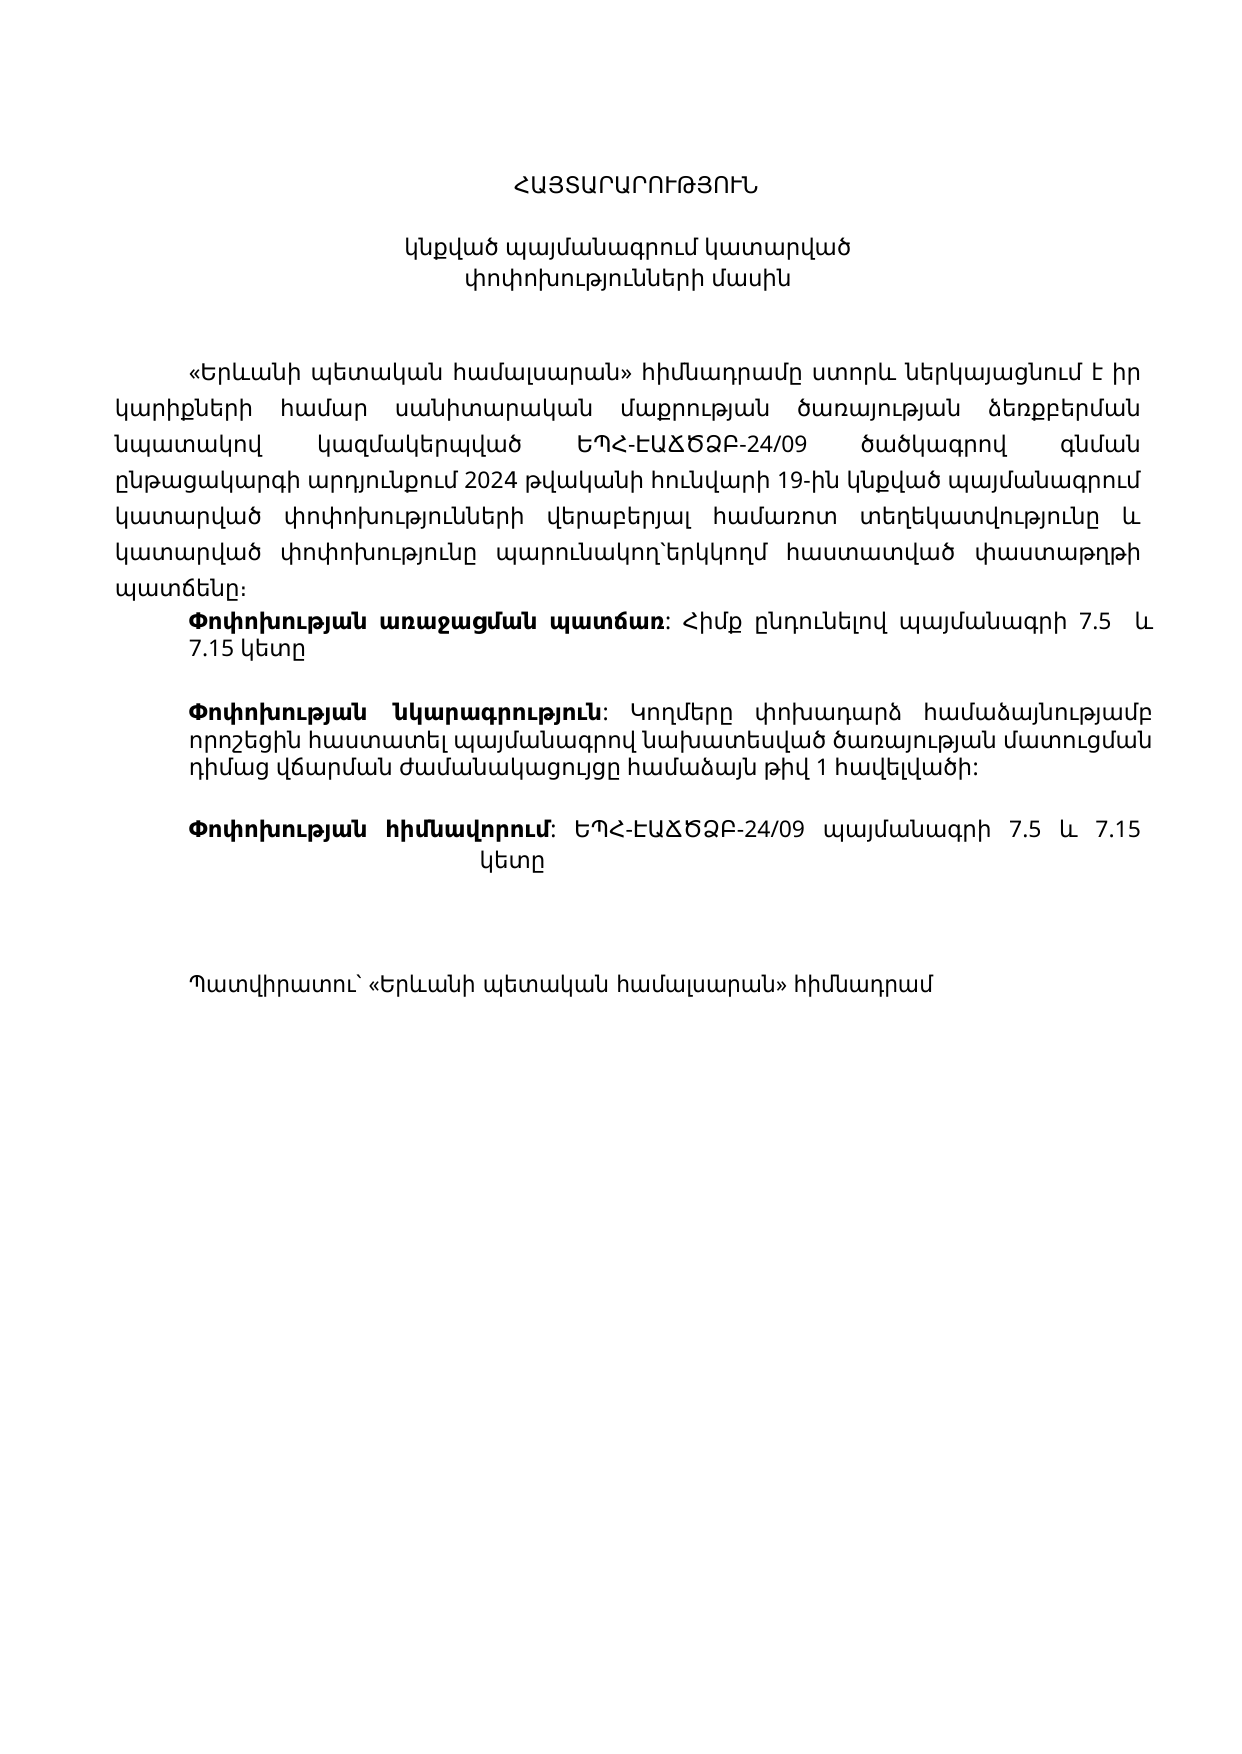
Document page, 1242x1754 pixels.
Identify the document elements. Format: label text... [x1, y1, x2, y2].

text կնքված պայմանագրում կատարված փոփոխությունների մասին [346, 231, 909, 294]
text Փոփոխության առաջացման պատճառ: Հիմք ընդունելով պայմանագրի 7.5 և 7.15 կետը [189, 608, 1153, 662]
text «Երևանի պետական համալսարան» հիմնադրամը ստորև ներկայացնում է իր կարիքների համար սանիտարական մաքրության ծառայության ձեռքբերման նպատակով կազմակերպված ԵՊՀ-ԷԱՃԾՁԲ-24/09 ծածկագրով գնման ընթացակարգի արդյունքում 2024 թվականի հունվարի 19-ին կնքված պայմանագրում կատարված փոփոխությունների վերաբերյալ համառոտ տեղեկատվությունը և կատարված փոփոխությունը պարունակող`երկկողմ հաստատված փաստաթղթի պատճենը։ [114, 356, 1141, 603]
text Պատվիրատու` «Երևանի պետական համալսարան» հիմնադրամ [189, 967, 1153, 999]
text ՀԱՅՏԱՐԱՐՈՒԹՅՈՒՆ [346, 168, 926, 200]
text Փոփոխության հիմնավորում: ԵՊՀ-ԷԱՃԾՁԲ-24/09 պայմանագրի 7.5 և 7.15 կետը [189, 813, 1141, 875]
text Փոփոխության նկարագրություն: Կողմերը փոխադարձ համաձայնությամբ որոշեցին հաստատել պայմանագրով նախատեսված ծառայության մատուցման դիմաց վճարման ժամանակացույցը համաձայն թիվ 1 հավելվածի: [189, 699, 1153, 781]
